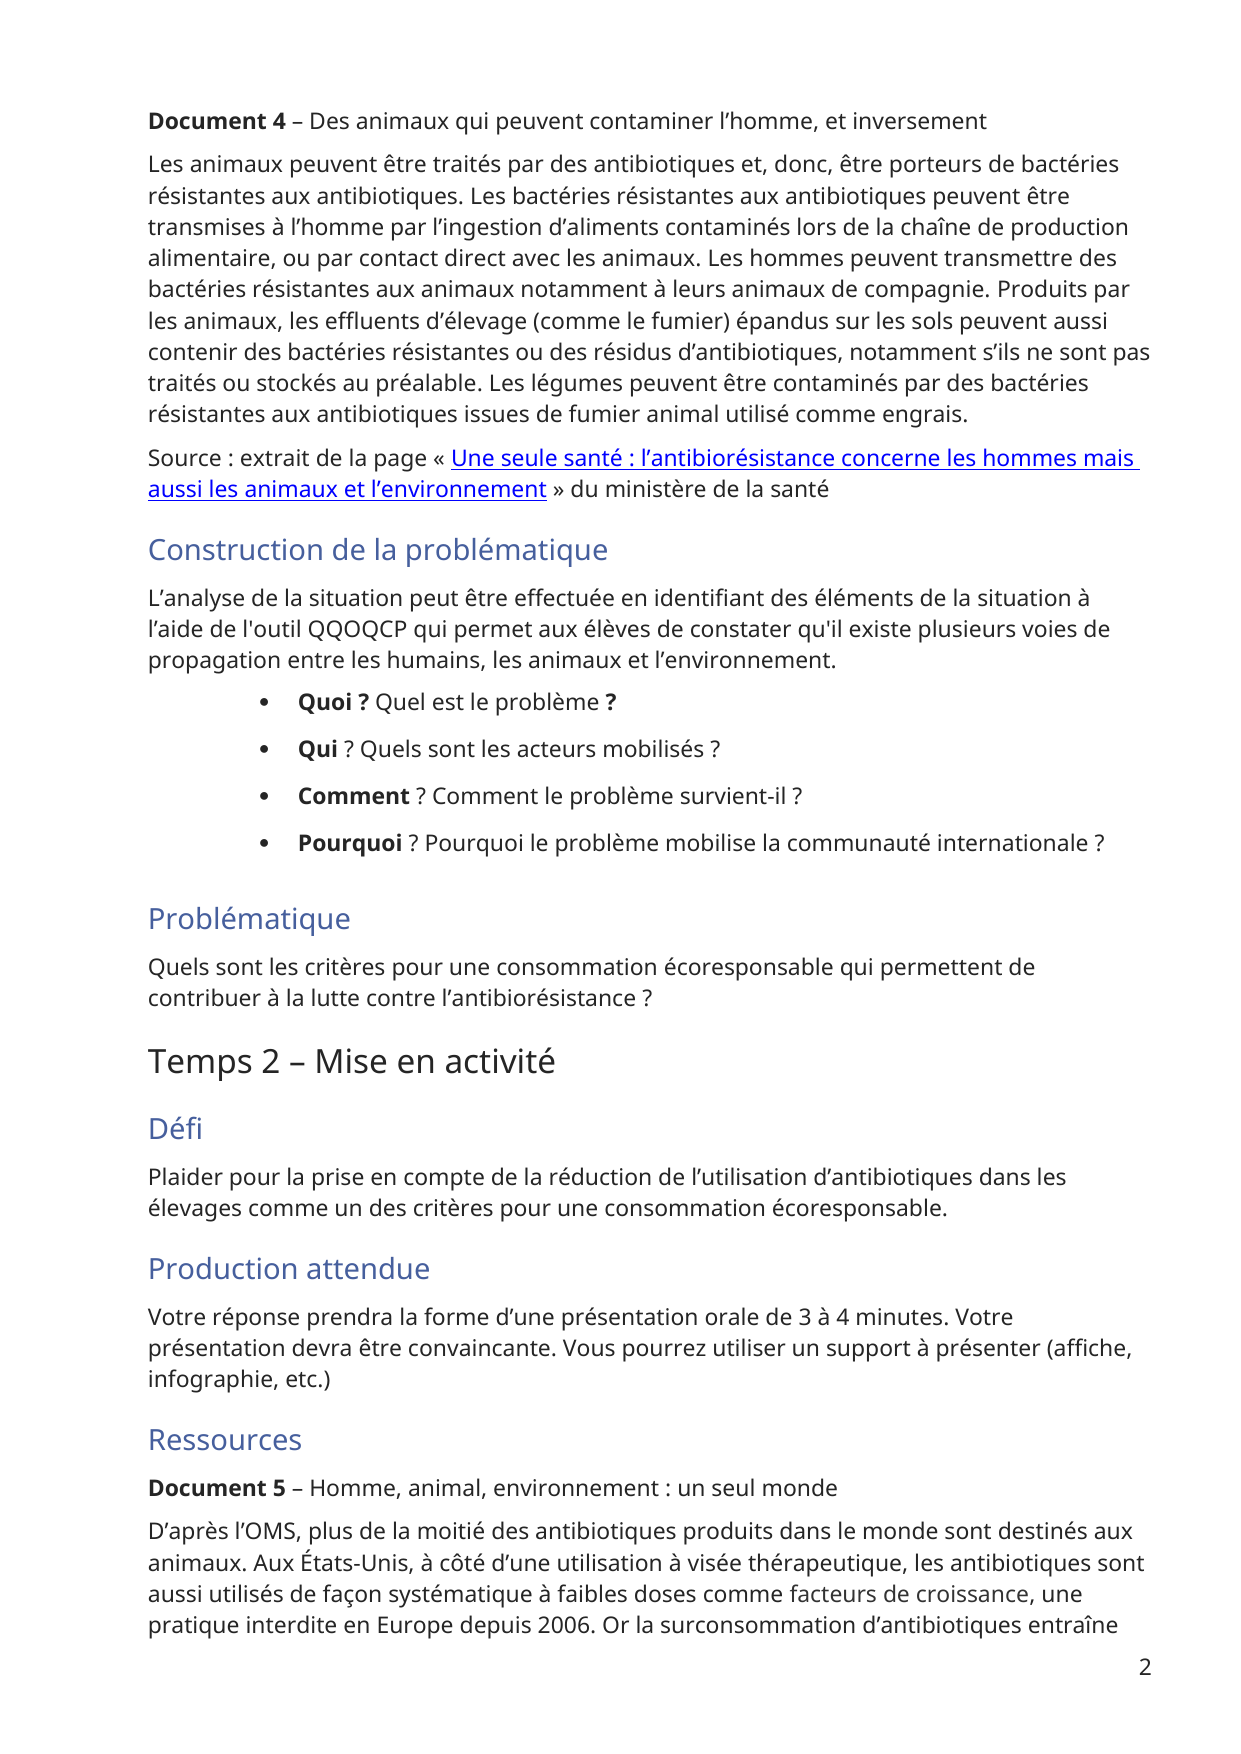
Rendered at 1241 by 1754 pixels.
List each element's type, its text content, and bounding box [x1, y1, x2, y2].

text L’analyse de la situation peut être effectuée en identifiant des éléments de la situation à l’aide de l'outil QQOQCP qui permet aux élèves de constater qu'il existe plusieurs voies de propagation entre les humains, les animaux et l’environnement. [148, 582, 1152, 676]
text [148, 1515, 1152, 1640]
list Comment ? Comment le problème survient-il ? [260, 780, 1152, 811]
text Quels sont les critères pour une consommation écoresponsable qui permettent de contribuer à la lutte contre l’antibiorésistance ? [148, 951, 1152, 1013]
subtitle Problématique [148, 898, 1152, 938]
subtitle Défi [148, 1109, 1152, 1148]
list Pourquoi ? Pourquoi le problème mobilise la communauté internationale ? [260, 827, 1152, 858]
list Qui ? Quels sont les acteurs mobilisés ? [260, 733, 1152, 764]
text Les animaux peuvent être traités par des antibiotiques et, donc, être porteurs de bactéries résistantes aux antibiotiques. Les bactéries résistantes aux antibiotiques peuvent être transmises à l’homme par l’ingestion d’aliments contaminés lors de la chaîne de production alimentaire, ou par contact direct avec les animaux. Les hommes peuvent transmettre des bactéries résistantes aux animaux notamment à leurs animaux de compagnie. Produits par les animaux, les effluents d’élevage (comme le fumier) épandus sur les sols peuvent aussi contenir des bactéries résistantes ou des résidus d’antibiotiques, notamment s’ils ne sont pas traités ou stockés au préalable. Les légumes peuvent être contaminés par des bactéries résistantes aux antibiotiques issues de fumier animal utilisé comme engrais. [148, 148, 1152, 430]
subtitle Ressources [148, 1419, 1152, 1459]
subtitle Production attendue [148, 1248, 1152, 1288]
subtitle Source : extrait de la page « Une seule santé : l’antibiorésistance concerne les hommes mais aussi les animaux et l’environnement » du ministère de la santé [148, 442, 1152, 505]
subtitle Construction de la problématique [148, 530, 1152, 569]
subtitle Temps 2 – Mise en activité [148, 1038, 1152, 1084]
text Votre réponse prendra la forme d’une présentation orale de 3 à 4 minutes. Votre présentation devra être convaincante. Vous pourrez utiliser un support à présenter (affiche, infographie, etc.) [148, 1301, 1152, 1394]
text Plaider pour la prise en compte de la réduction de l’utilisation d’antibiotiques dans les élevages comme un des critères pour une consommation écoresponsable. [148, 1161, 1152, 1223]
list Quoi ? Quel est le problème ? [260, 686, 1152, 717]
text Document 5 – Homme, animal, environnement : un seul monde [148, 1471, 1152, 1503]
text Document 4 – Des animaux qui peuvent contaminer l’homme, et inversement [148, 105, 1152, 136]
